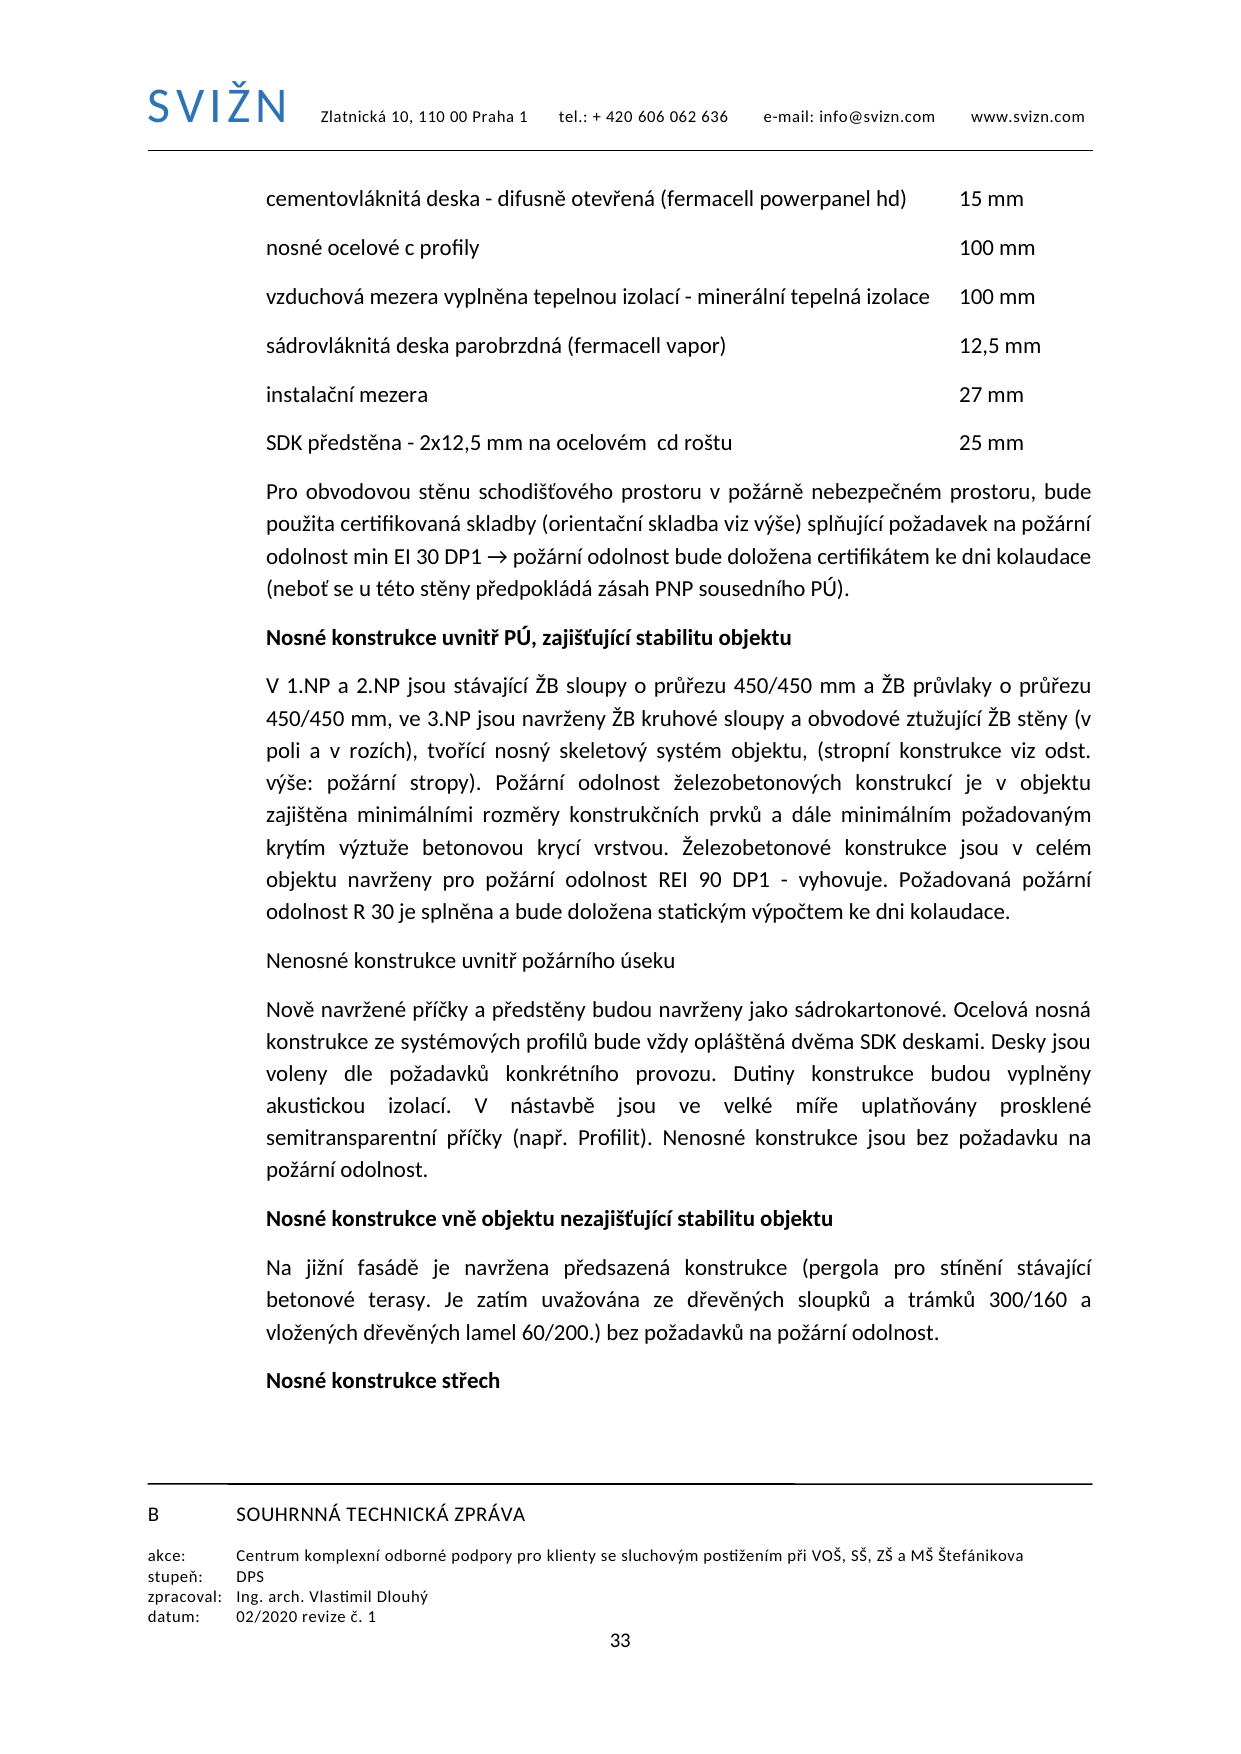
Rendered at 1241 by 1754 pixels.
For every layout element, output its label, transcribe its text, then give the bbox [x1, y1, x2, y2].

text instalační mezera 27 mm [266, 380, 1093, 408]
text Nenosné konstrukce uvnitř požárního úseku [266, 946, 1093, 974]
text sádrovláknitá deska parobrzdná (fermacell vapor) 12,5 mm [266, 331, 1093, 359]
text Pro obvodovou stěnu schodišťového prostoru v požárně nebezpečném prostoru, bude použita certifikovaná skladby (orientační skladba viz výše) splňující požadavek na požární odolnost min EI 30 DP1 → požární odolnost bude doložena certifikátem ke dni kolaudace (neboť se u této stěny předpokládá zásah PNP sousedního PÚ). [266, 477, 1093, 602]
text Na jižní fasádě je navržena předsazená konstrukce (pergola pro stínění stávající betonové terasy. Je zatím uvažována ze dřevěných sloupků a trámků 300/160 a vložených dřevěných lamel 60/200.) bez požadavků na požární odolnost. [266, 1253, 1093, 1346]
text vzduchová mezera vyplněna tepelnou izolací - minerální tepelná izolace 100 mm [266, 282, 1093, 310]
text Nosné konstrukce vně objektu nezajišťující stabilitu objektu [266, 1204, 1093, 1232]
text Nově navržené příčky a předstěny budou navrženy jako sádrokartonové. Ocelová nosná konstrukce ze systémových profilů bude vždy opláštěná dvěma SDK deskami. Desky jsou voleny dle požadavků konkrétního provozu. Dutiny konstrukce budou vyplněny akustickou izolací. V nástavbě jsou ve velké míře uplatňovány prosklené semitransparentní příčky (např. Profilit). Nenosné konstrukce jsou bez požadavku na požární odolnost. [266, 995, 1093, 1184]
text Nosné konstrukce střech [266, 1367, 1093, 1394]
text SDK předstěna - 2x12,5 mm na ocelovém cd roštu 25 mm [266, 428, 1093, 457]
text Nosné konstrukce uvnitř PÚ, zajišťující stabilitu objektu [266, 623, 1093, 651]
text cementovláknitá deska - difusně otevřená (fermacell powerpanel hd) 15 mm [266, 184, 1093, 212]
text nosné ocelové c profily 100 mm [266, 233, 1093, 261]
text V 1.NP a 2.NP jsou stávající ŽB sloupy o průřezu 450/450 mm a ŽB průvlaky o průřezu 450/450 mm, ve 3.NP jsou navrženy ŽB kruhové sloupy a obvodové ztužující ŽB stěny (v poli a v rozích), tvořící nosný skeletový systém objektu, (stropní konstrukce viz odst. výše: požární stropy). Požární odolnost železobetonových konstrukcí je v objektu zajištěna minimálními rozměry konstrukčních prvků a dále minimálním požadovaným krytím výztuže betonovou krycí vrstvou. Železobetonové konstrukce jsou v celém objektu navrženy pro požární odolnost REI 90 DP1 - vyhovuje. Požadovaná požární odolnost R 30 je splněna a bude doložena statickým výpočtem ke dni kolaudace. [266, 672, 1093, 925]
